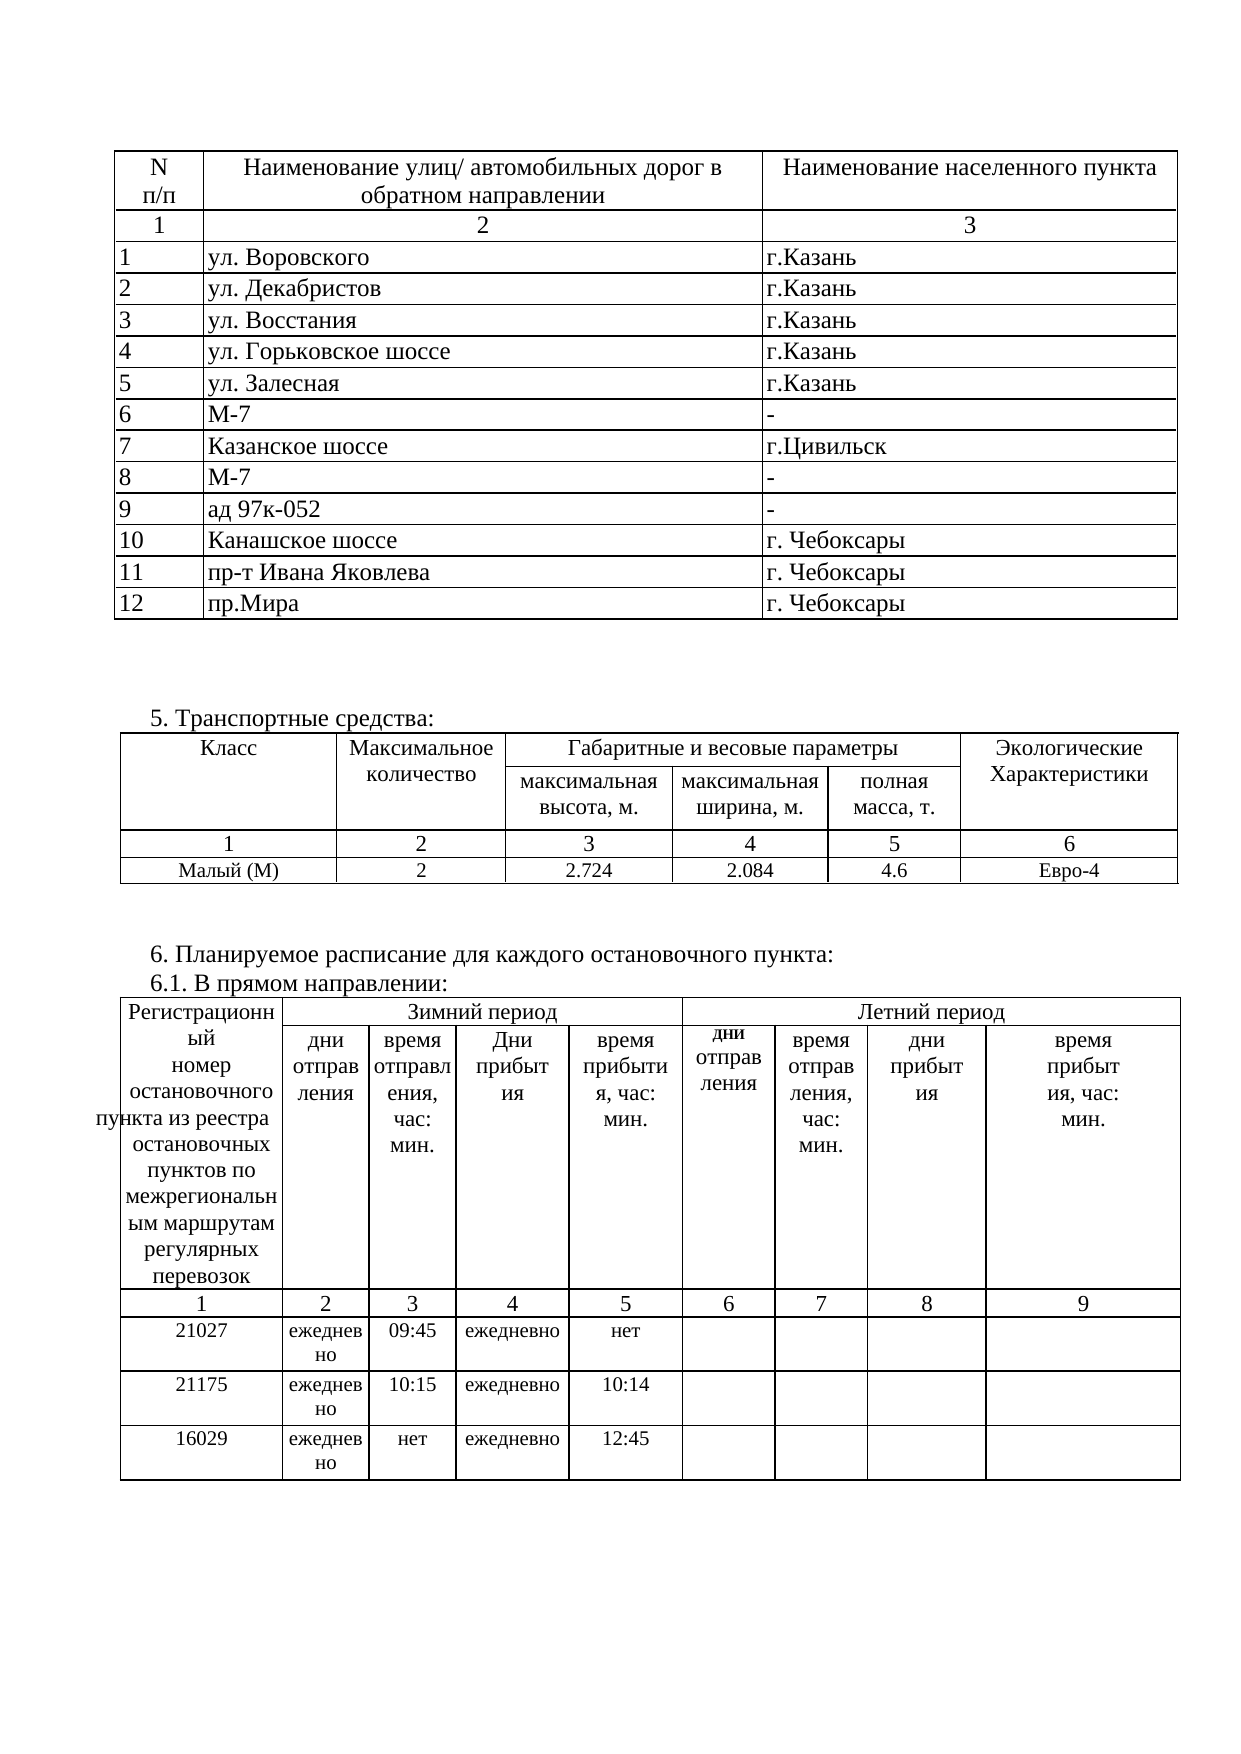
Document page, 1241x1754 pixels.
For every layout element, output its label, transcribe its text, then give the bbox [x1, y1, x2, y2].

table_cell максимальная ширина, м. [673, 767, 827, 829]
table_cell [776, 1318, 867, 1370]
table_cell г.Казань [763, 366, 1177, 398]
table_cell максимальная высота, м. [506, 767, 672, 829]
table_cell 10:15 [370, 1372, 455, 1425]
table_cell [683, 1318, 774, 1370]
table_cell время отправл ения, час: мин. [370, 1026, 455, 1288]
table_cell ежедневно [457, 1318, 568, 1370]
table_cell 12 [115, 588, 203, 618]
table_header Зимний период [283, 998, 682, 1024]
table_cell - [763, 461, 1177, 492]
table_cell ул. Декабристов [204, 274, 762, 303]
table_cell 4 [115, 336, 203, 366]
table_cell 3 [370, 1290, 455, 1316]
table_cell ежедневно [283, 1426, 368, 1479]
text 6. Планируемое расписание для каждого остановочного пункта: [150, 939, 1090, 968]
table_cell г.Цивильск [763, 429, 1177, 461]
table_cell 6 [961, 831, 1177, 857]
text 5. Транспортные средства: [150, 703, 1090, 732]
table_cell полная масса, т. [829, 767, 960, 829]
table_cell 7 [776, 1290, 867, 1316]
table_cell 1 [121, 831, 336, 857]
table_cell 21175 [121, 1372, 282, 1425]
table_cell время прибыт ия, час: мин. [987, 1026, 1180, 1288]
table_cell [987, 1426, 1180, 1479]
table_cell 6 [115, 399, 203, 429]
table_cell время прибыти я, час: мин. [570, 1026, 682, 1288]
table_cell - [763, 492, 1177, 524]
table_cell г. Чебоксары [763, 555, 1177, 587]
table_cell 8 [115, 462, 203, 492]
table_cell дни отправ ления [283, 1026, 368, 1288]
table_cell 4.6 [829, 858, 960, 882]
table_cell [683, 1426, 774, 1479]
table_cell пр.Мира [204, 588, 762, 618]
table_cell 2 [115, 273, 203, 303]
table_cell 5 [829, 831, 960, 857]
table_cell 6 [683, 1290, 774, 1316]
table_cell 2 [283, 1290, 368, 1316]
table_cell 1 [121, 1290, 282, 1316]
table_cell 11 [115, 556, 203, 587]
table_header Наименование населенного пункта [763, 152, 1177, 209]
table_cell г. Чебоксары [763, 524, 1177, 555]
table_cell 3 [506, 831, 672, 857]
table_cell 3 [115, 305, 203, 335]
table_cell 2.084 [673, 858, 827, 882]
table_cell 10 [115, 525, 203, 555]
table_header Экологические Характеристики [961, 734, 1177, 829]
table_cell [987, 1372, 1180, 1425]
table_cell 5 [570, 1290, 682, 1316]
table_cell М-7 [204, 400, 762, 429]
table_cell [987, 1318, 1180, 1370]
table_cell 5 [115, 368, 203, 398]
table_cell 7 [115, 430, 203, 461]
text 6.1. В прямом направлении: [150, 968, 1090, 997]
table_cell ежедневно [283, 1372, 368, 1425]
table_cell 2 [204, 211, 762, 241]
table_cell 1 [115, 242, 203, 272]
table_cell Евро-4 [961, 858, 1177, 882]
table_cell нет [370, 1426, 455, 1479]
table_cell ежедневно [283, 1318, 368, 1370]
table_cell Канашское шоссе [204, 525, 762, 555]
table_cell 16029 [121, 1426, 282, 1479]
table_header Максимальное количество [337, 734, 505, 829]
table_header Летний период [683, 998, 1180, 1024]
table_cell [683, 1372, 774, 1425]
table_cell [776, 1426, 867, 1479]
table_cell пр-т Ивана Яковлева [204, 557, 762, 587]
table_cell 2.724 [506, 858, 672, 882]
table_cell 12:45 [570, 1426, 682, 1479]
table_header Габаритные и весовые параметры [506, 734, 960, 766]
table_cell [868, 1318, 985, 1370]
table_cell нет [570, 1318, 682, 1370]
table_cell 09:45 [370, 1318, 455, 1370]
table_cell ежедневно [457, 1426, 568, 1479]
table_cell - [763, 398, 1177, 429]
table_cell Казанское шоссе [204, 431, 762, 461]
table_cell г.Казань [763, 304, 1177, 335]
table_cell г.Казань [763, 335, 1177, 366]
table_cell М-7 [204, 462, 762, 492]
table_cell [868, 1372, 985, 1425]
table_cell 1 [115, 210, 203, 241]
table_cell г.Казань [763, 272, 1177, 303]
table_cell ул. Залесная [204, 368, 762, 398]
table_cell г.Казань [763, 241, 1177, 272]
table_cell ад 97к-052 [204, 494, 762, 524]
table_header Наименование улиц/ автомобильных дорог в обратном направлении [204, 152, 762, 209]
table_cell г. Чебоксары [763, 587, 1177, 618]
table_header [121, 998, 282, 1288]
table_cell ул. Восстания [204, 305, 762, 335]
table_cell 2 [337, 858, 505, 882]
table_cell [776, 1372, 867, 1425]
table_cell [868, 1426, 985, 1479]
table_cell 2 [337, 831, 505, 857]
table_cell 3 [763, 209, 1177, 241]
table_cell ул. Воровского [204, 242, 762, 272]
table_cell время отправ ления, час: мин. [776, 1026, 867, 1288]
table_cell 4 [457, 1290, 568, 1316]
table_cell 8 [868, 1290, 985, 1316]
table_cell 4 [673, 831, 827, 857]
table_cell 9 [115, 493, 203, 524]
table_cell Дни прибыт ия [457, 1026, 568, 1288]
table_cell ежедневно [457, 1372, 568, 1425]
table_cell 21027 [121, 1318, 282, 1370]
table_cell дни прибыт ия [868, 1026, 985, 1288]
table_cell 10:14 [570, 1372, 682, 1425]
table_cell ДНИ отправ ления [683, 1026, 774, 1288]
table_cell 9 [987, 1290, 1180, 1316]
table_cell ул. Горьковское шоссе [204, 337, 762, 366]
table_header N п/п [115, 152, 203, 209]
table_cell Малый (М) [121, 858, 336, 882]
table_header Класс [121, 734, 336, 829]
